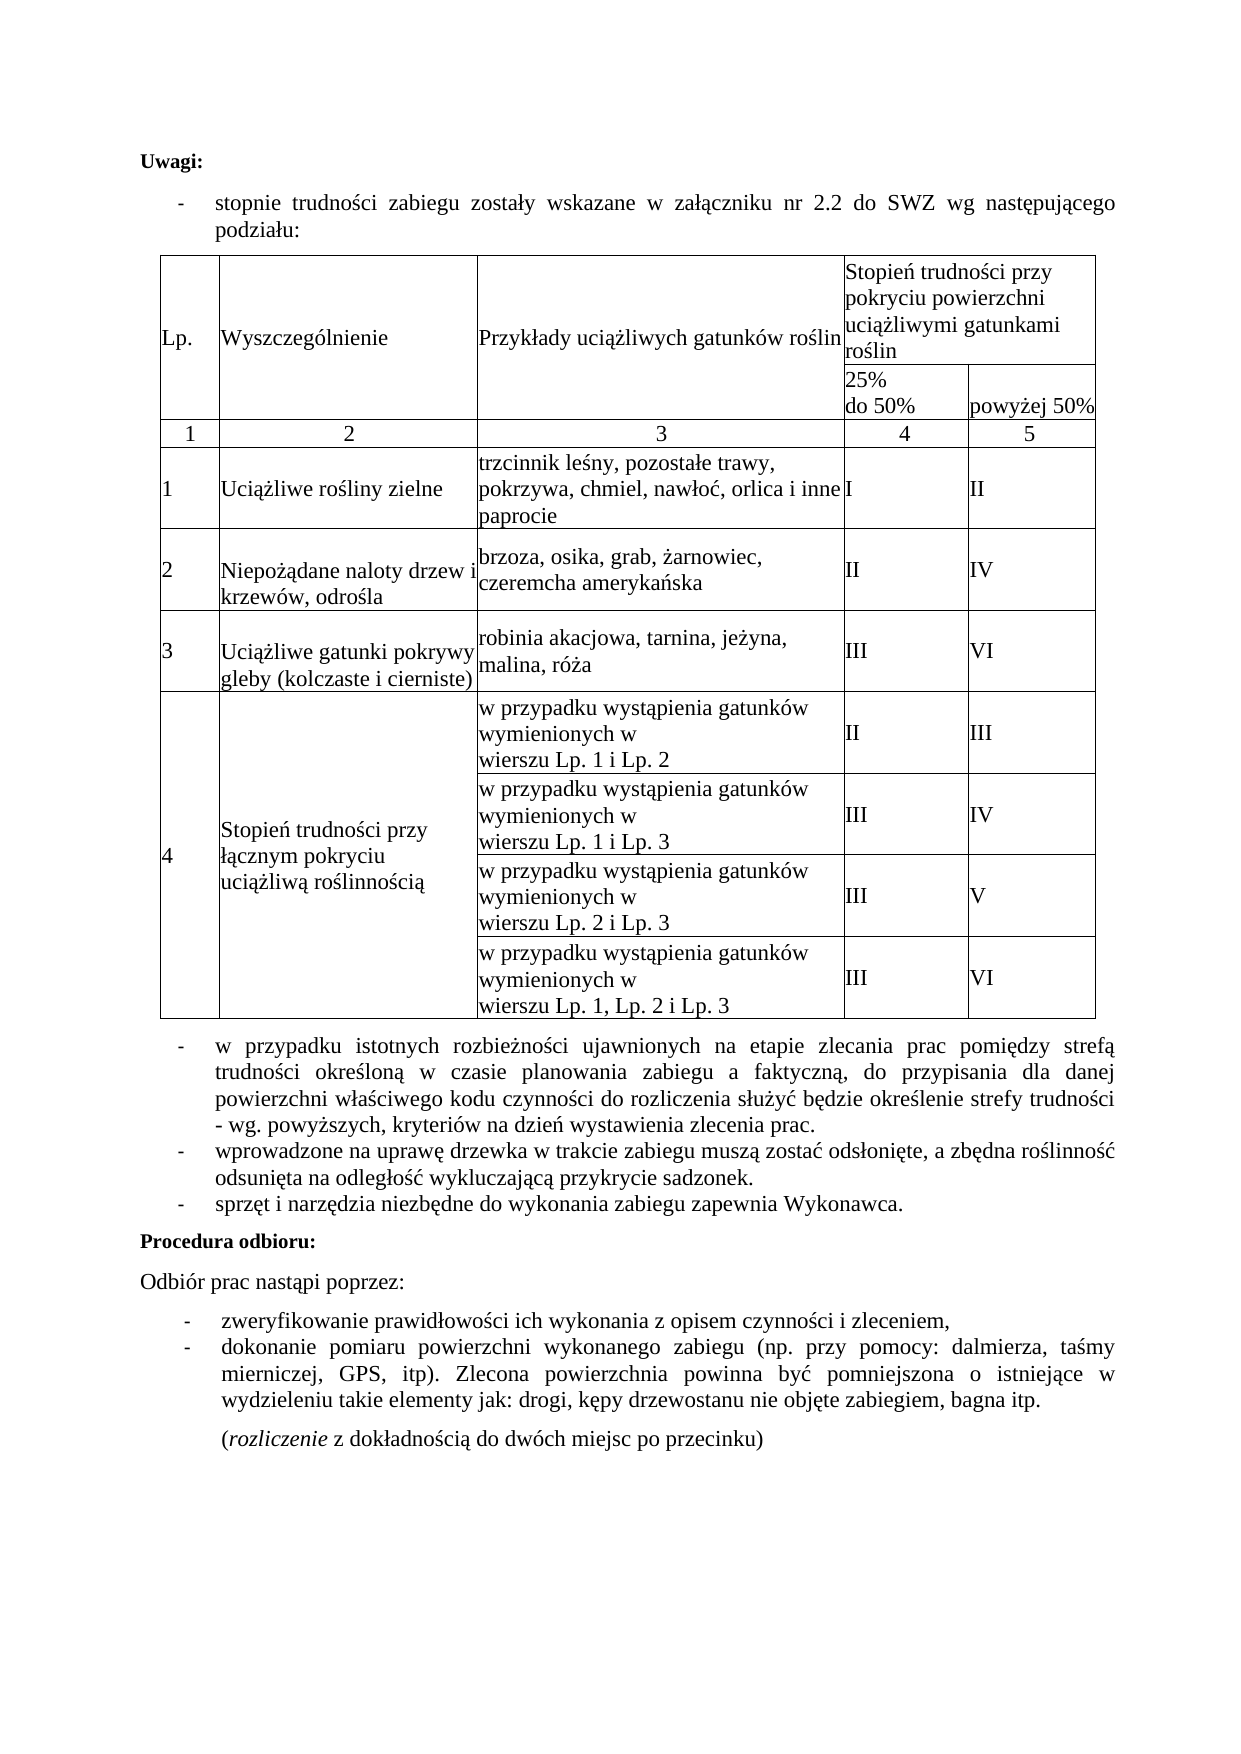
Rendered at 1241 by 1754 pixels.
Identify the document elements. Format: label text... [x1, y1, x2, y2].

list w przypadku istotnych rozbieżności ujawnionych na etapie zlecania prac pomiędzy strefą trudności określoną w czasie planowania zabiegu a faktyczną, do przypisania dla danej powierzchni właściwego kodu czynności do rozliczenia służyć będzie określenie strefy trudności - wg. powyższych, kryteriów na dzień wystawienia zlecenia prac. [177, 1032, 1117, 1137]
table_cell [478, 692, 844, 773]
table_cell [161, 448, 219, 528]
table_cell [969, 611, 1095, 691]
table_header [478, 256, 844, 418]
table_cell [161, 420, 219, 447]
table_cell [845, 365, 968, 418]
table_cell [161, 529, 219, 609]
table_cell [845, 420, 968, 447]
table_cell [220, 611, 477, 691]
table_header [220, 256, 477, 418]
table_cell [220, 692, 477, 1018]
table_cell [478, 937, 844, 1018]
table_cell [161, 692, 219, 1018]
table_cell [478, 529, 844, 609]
text (rozliczenie z dokładnością do dwóch miejsc po przecinku) [140, 1425, 1117, 1451]
list stopnie trudności zabiegu zostały wskazane w załączniku nr 2.2 do SWZ wg następującego podziału: [177, 189, 1117, 242]
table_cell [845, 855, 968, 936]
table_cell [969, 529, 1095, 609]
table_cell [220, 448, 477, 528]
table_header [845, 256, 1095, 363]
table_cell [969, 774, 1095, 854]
text Uwagi: [140, 149, 1117, 173]
list wprowadzone na uprawę drzewka w trakcie zabiegu muszą zostać odsłonięte, a zbędna roślinność odsunięta na odległość wykluczającą przykrycie sadzonek. [177, 1137, 1117, 1190]
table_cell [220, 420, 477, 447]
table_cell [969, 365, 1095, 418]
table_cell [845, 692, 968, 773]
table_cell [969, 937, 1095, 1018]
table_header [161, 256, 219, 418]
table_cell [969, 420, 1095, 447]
list dokonanie pomiaru powierzchni wykonanego zabiegu (np. przy pomocy: dalmierza, taśmy mierniczej, GPS, itp). Zlecona powierzchnia powinna być pomniejszona o istniejące w wydzieleniu takie elementy jak: drogi, kępy drzewostanu nie objęte zabiegiem, bagna itp. [183, 1333, 1117, 1412]
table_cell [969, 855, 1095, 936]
list zweryfikowanie prawidłowości ich wykonania z opisem czynności i zleceniem, [140, 1307, 1117, 1333]
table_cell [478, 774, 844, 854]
text Odbiór prac nastąpi poprzez: [140, 1268, 1117, 1294]
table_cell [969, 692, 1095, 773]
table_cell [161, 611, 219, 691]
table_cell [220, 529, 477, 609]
text Procedura odbioru: [140, 1229, 1117, 1253]
list sprzęt i narzędzia niezbędne do wykonania zabiegu zapewnia Wykonawca. [140, 1190, 1117, 1216]
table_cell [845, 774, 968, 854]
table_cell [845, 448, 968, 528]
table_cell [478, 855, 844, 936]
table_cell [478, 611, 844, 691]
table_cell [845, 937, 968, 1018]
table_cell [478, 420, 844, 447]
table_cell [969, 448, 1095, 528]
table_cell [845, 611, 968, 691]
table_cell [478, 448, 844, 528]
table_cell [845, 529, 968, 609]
